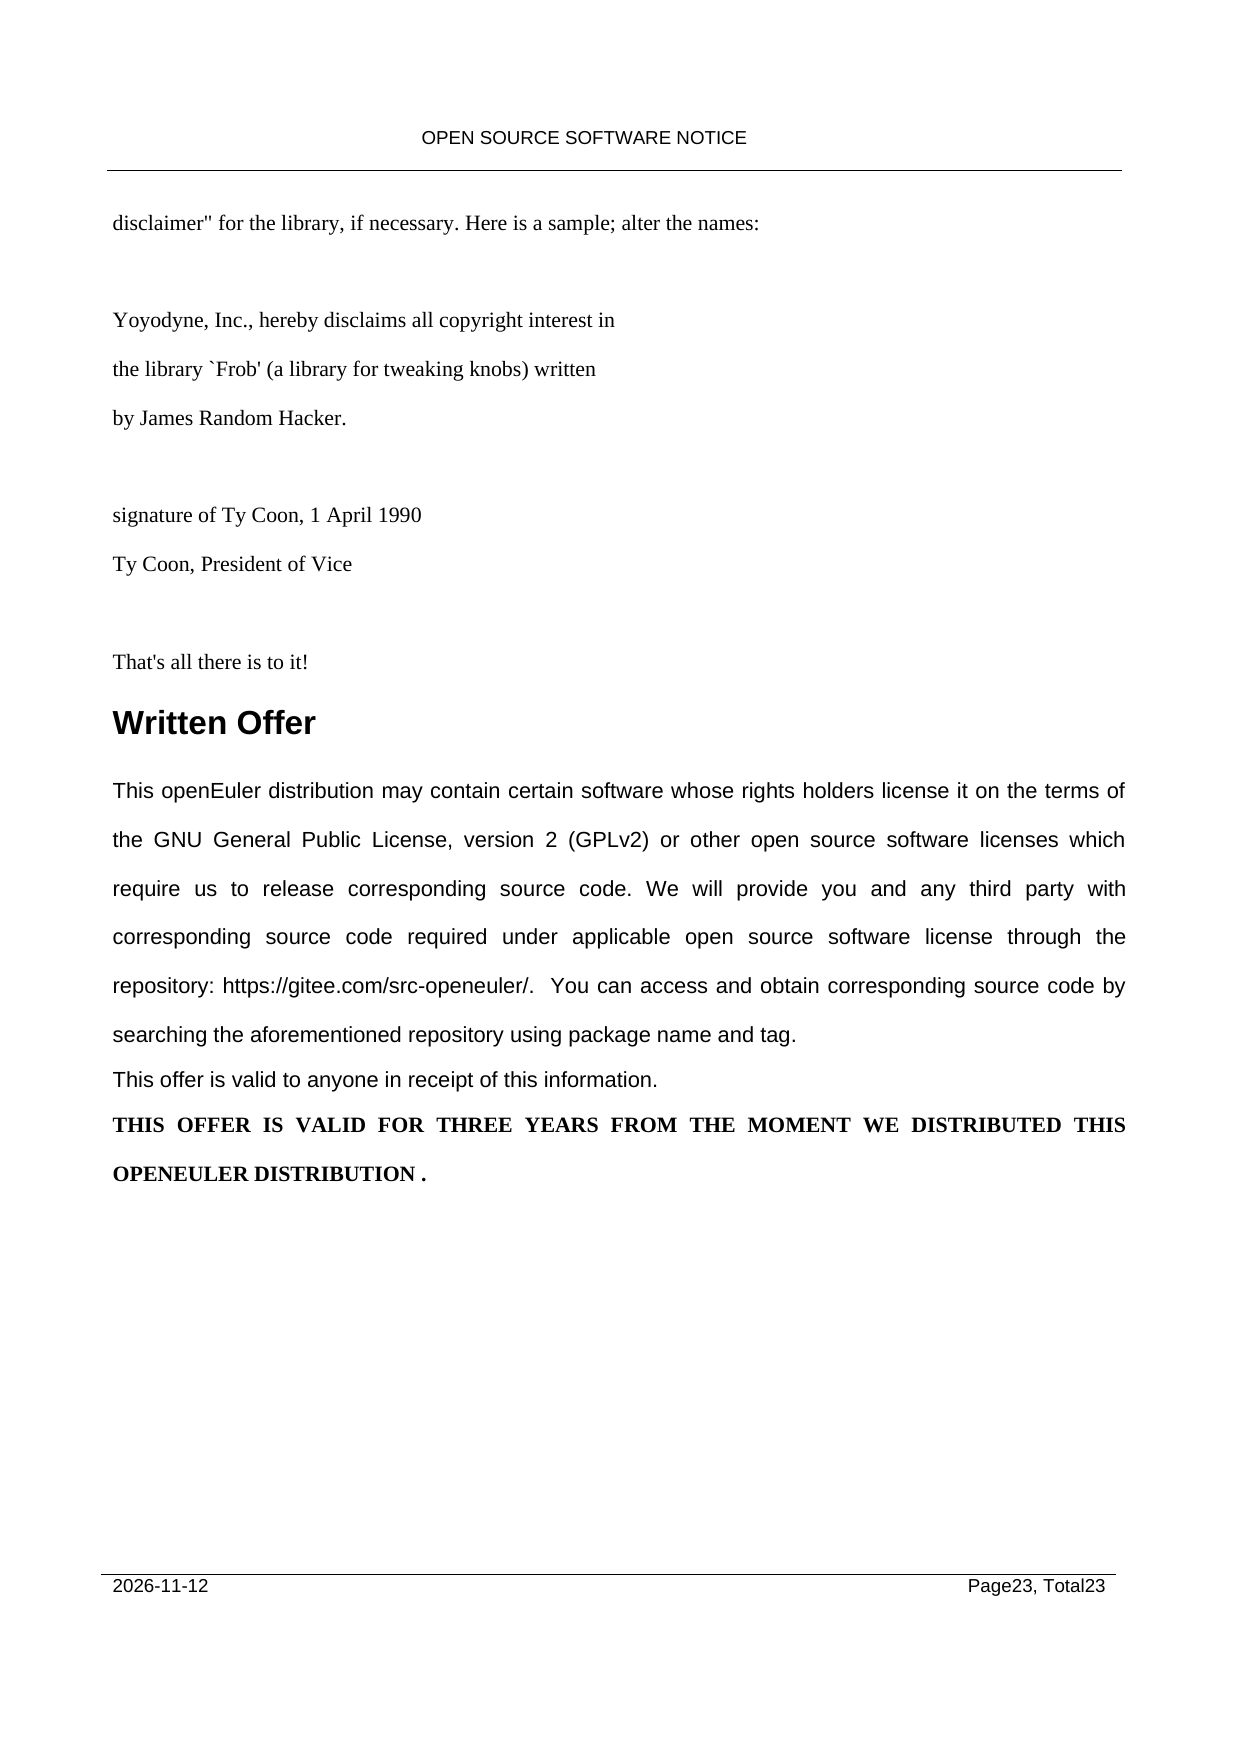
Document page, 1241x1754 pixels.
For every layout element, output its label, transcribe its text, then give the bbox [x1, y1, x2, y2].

text This openEuler distribution may contain certain software whose rights holders license it on the terms of the GNU General Public License, version 2 (GPLv2) or other open source software licenses which require us to release corresponding source code. We will provide you and any third party with corresponding source code required under applicable open source software license through the repository: https://gitee.com/src-openeuler/. You can access and obtain corresponding source code by searching the aforementioned repository using package name and tag. [112, 774, 1128, 1051]
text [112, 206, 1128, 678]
text This offer is valid to anyone in receipt of this information. [112, 1063, 1128, 1096]
text THIS OFFER IS VALID FOR THREE YEARS FROM THE MOMENT WE DISTRIBUTED THIS OPENEULER DISTRIBUTION . [112, 1108, 1128, 1189]
text Written Offer [112, 690, 1128, 755]
